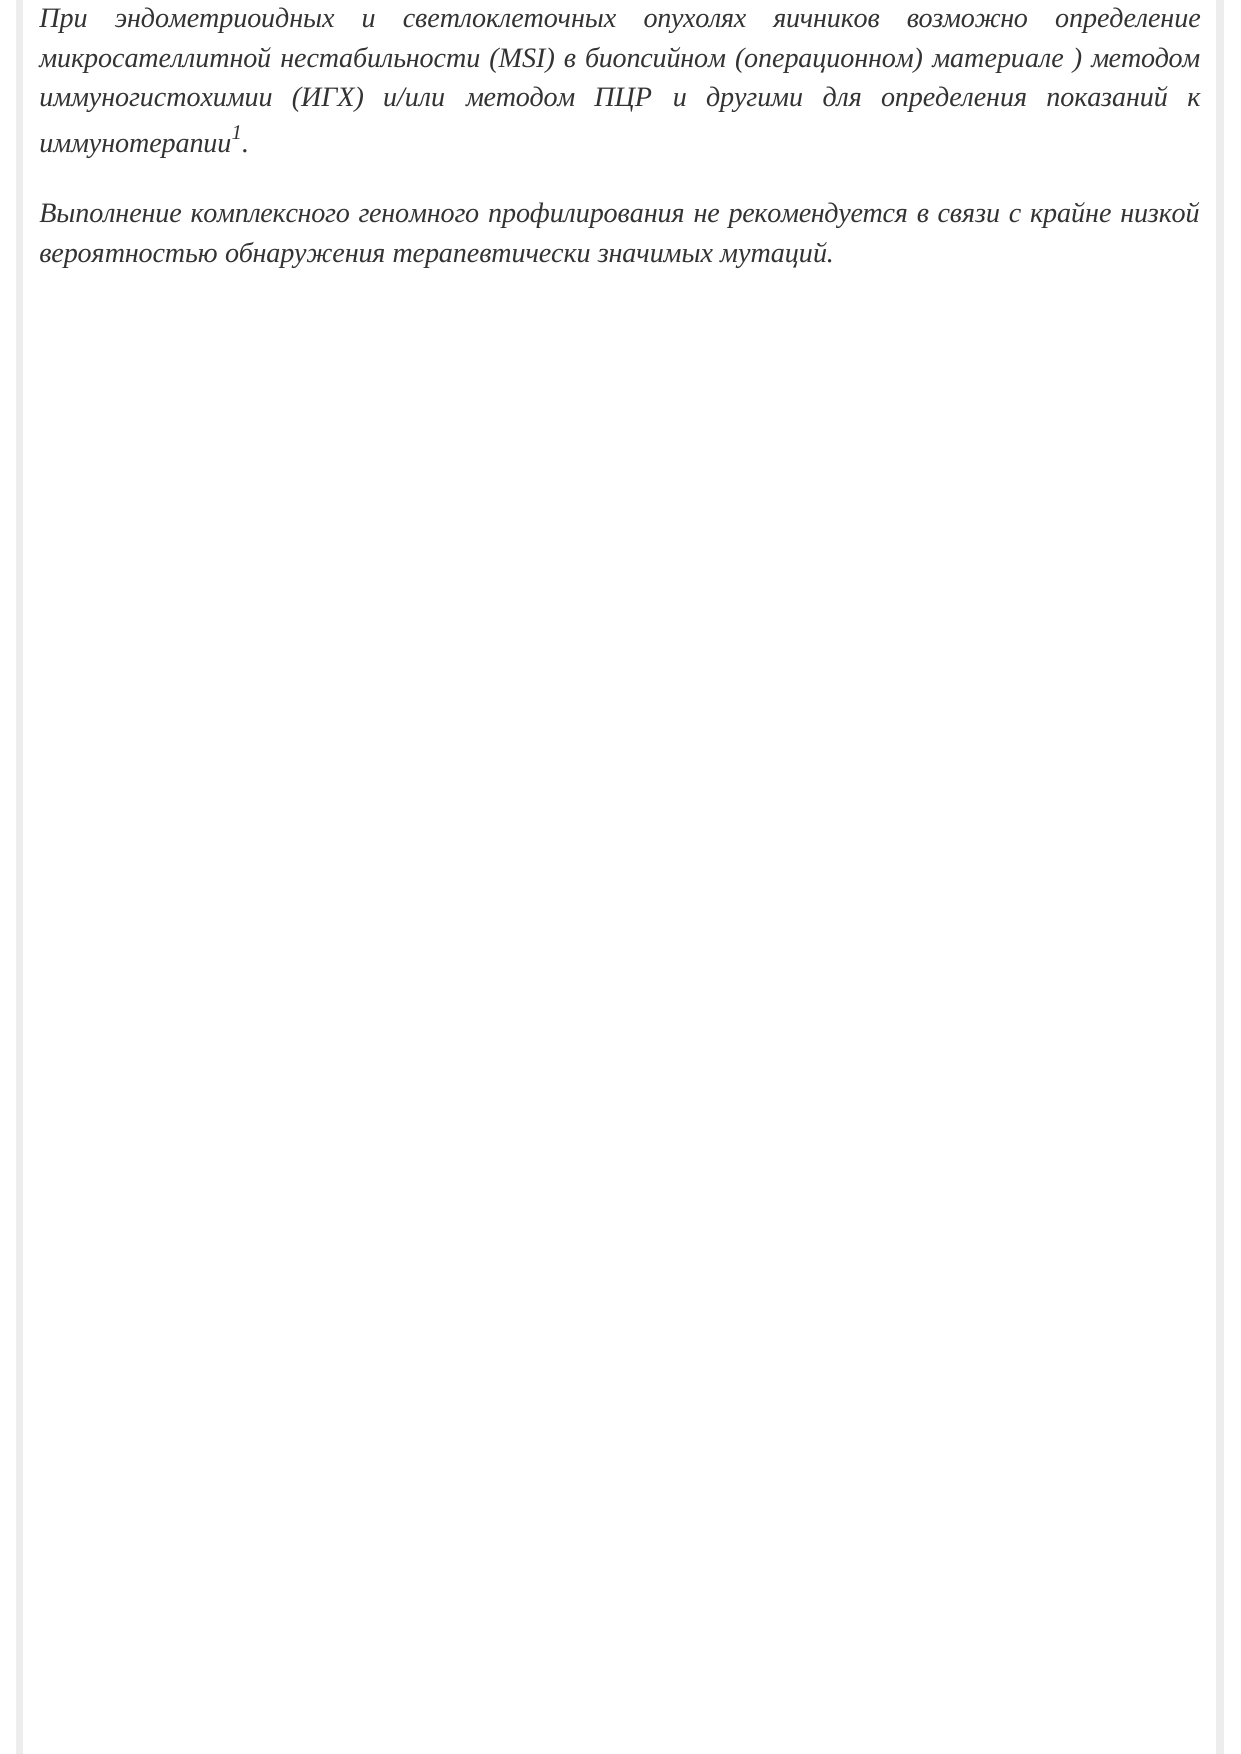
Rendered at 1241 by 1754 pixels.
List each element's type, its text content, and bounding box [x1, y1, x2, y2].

text Выполнение комплексного геномного профилирования не рекомендуется в связи с крайне низкой вероятностью обнаружения терапевтически значимых мутаций. [39, 196, 1200, 268]
text При эндометриоидных и светлоклеточных опухолях яичников возможно определение микросателлитной нестабильности (MSI) в биопсийном (операционном) материале ) методом иммуногистохимии (ИГХ) и/или методом ПЦР и другими для определения показаний к иммунотерапии1. [39, 1, 1201, 159]
